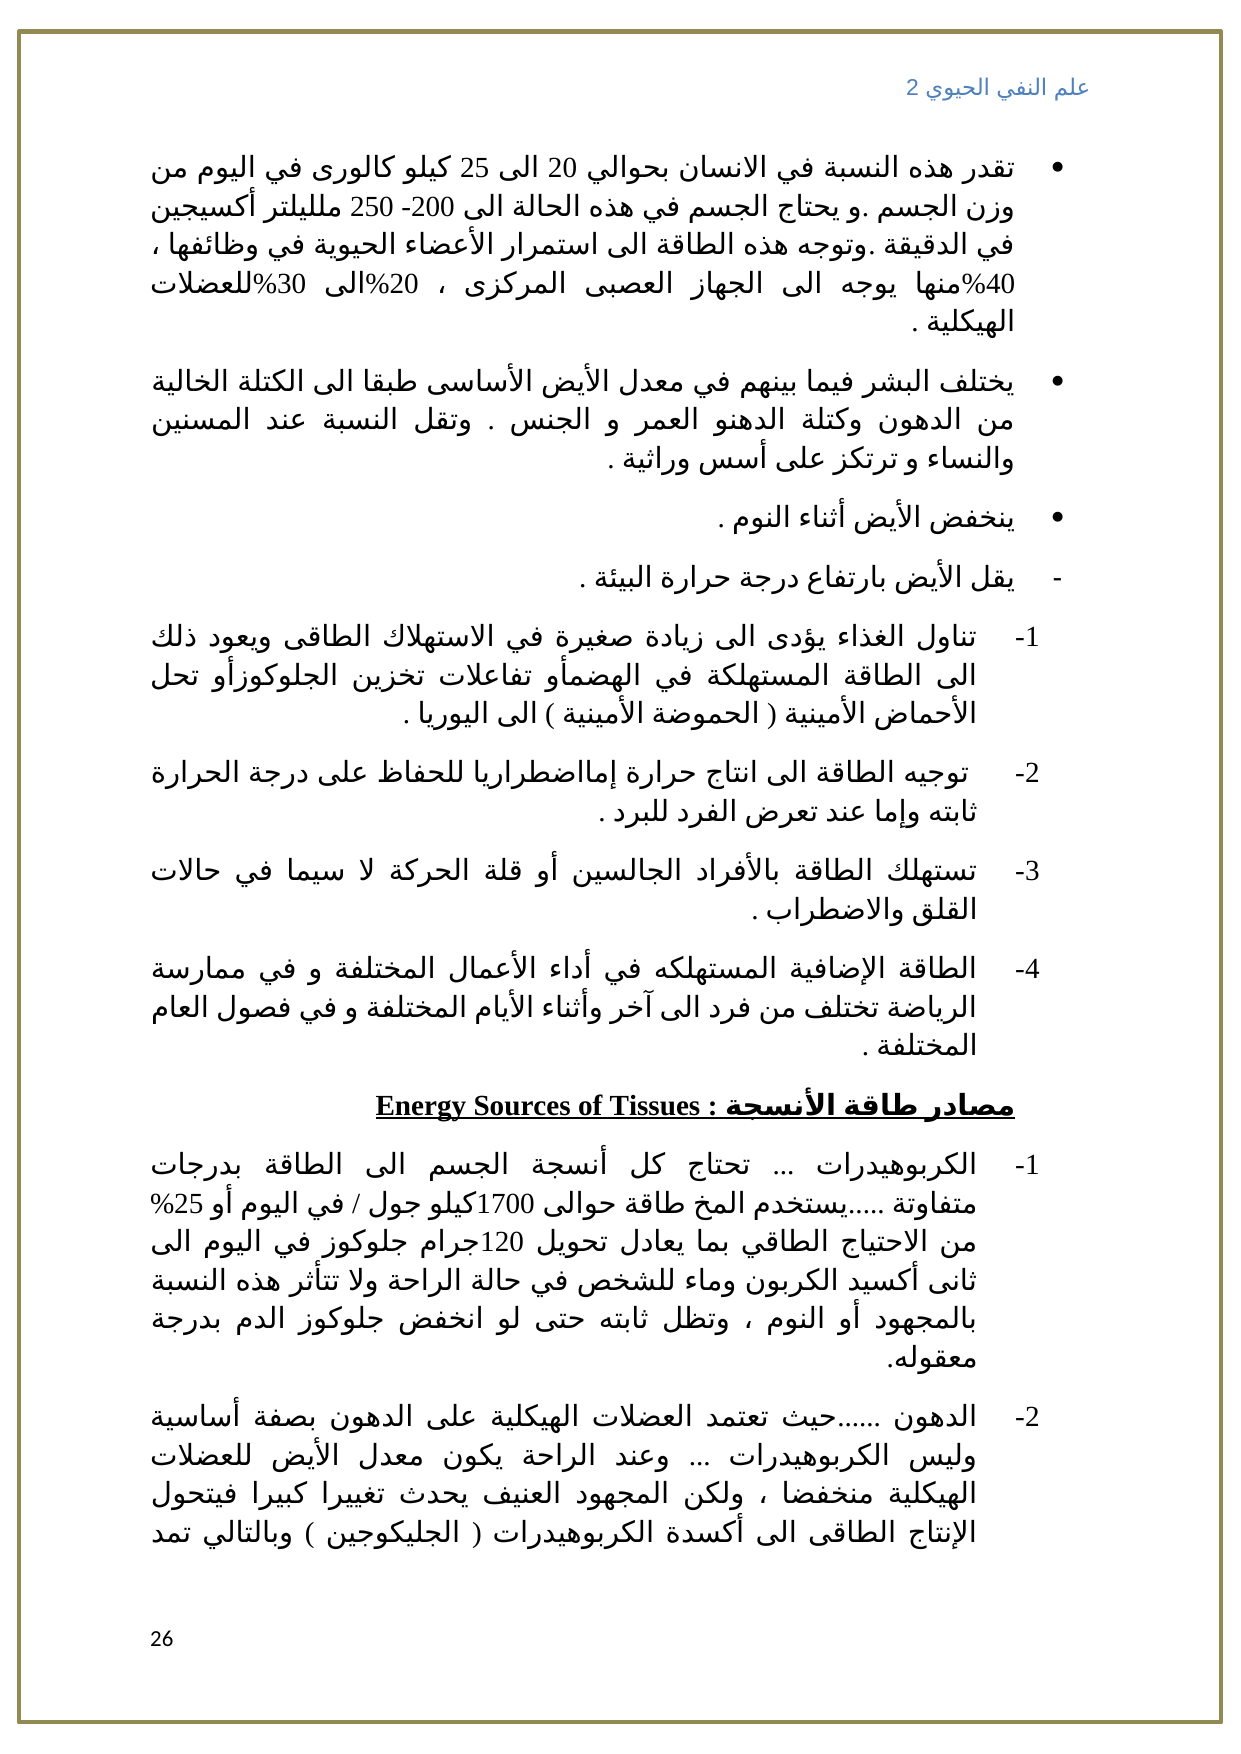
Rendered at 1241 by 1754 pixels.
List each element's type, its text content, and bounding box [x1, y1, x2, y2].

list الطاقة الإضافية المستهلكه في أداء الأعمال المختلفة و في ممارسة الرياضة تختلف من فرد الى آخر وأثناء الأيام المختلفة و في فصول العام المختلفة . [150, 951, 1015, 1062]
list يختلف البشر فيما بينهم في معدل الأيض الأساسى طبقا الى الكتلة الخالية من الدهون وكتلة الدهنو العمر و الجنس . وتقل النسبة عند المسنين والنساء و ترتكز على أسس وراثية . [150, 364, 1053, 474]
list ينخفض الأيض أثناء النوم . [150, 500, 1053, 534]
list توجيه الطاقة الى انتاج حرارة إمااضطراريا للحفاظ على درجة الحرارة ثابته وإما عند تعرض الفرد للبرد . [150, 756, 1015, 828]
text مصادر طاقة الأنسجة : Energy Sources of Tissues [150, 1088, 1015, 1121]
list يقل الأيض بارتفاع درجة حرارة البيئة . [150, 560, 1053, 593]
list تقدر هذه النسبة في الانسان بحوالي 20 الى 25 كيلو كالورى في اليوم من وزن الجسم .و يحتاج الجسم في هذه الحالة الى 200- 250 ملليلتر أكسيجين في الدقيقة .وتوجه هذه الطاقة الى استمرار الأعضاء الحيوية في وظائفها ، 40%منها يوجه الى الجهاز العصبى المركزى ، 20%الى 30%للعضلات الهيكلية . [150, 150, 1053, 338]
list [150, 1399, 1015, 1548]
list الكربوهيدرات ... تحتاج كل أنسجة الجسم الى الطاقة بدرجات متفاوتة .....يستخدم المخ طاقة حوالى 1700كيلو جول / في اليوم أو 25% من الاحتياج الطاقي بما يعادل تحويل 120جرام جلوكوز في اليوم الى ثانى أكسيد الكربون وماء للشخص في حالة الراحة ولا تتأثر هذه النسبة بالمجهود أو النوم ، وتظل ثابته حتى لو انخفض جلوكوز الدم بدرجة معقوله. [150, 1147, 1015, 1373]
list تناول الغذاء يؤدى الى زيادة صغيرة في الاستهلاك الطاقى ويعود ذلك الى الطاقة المستهلكة في الهضمأو تفاعلات تخزين الجلوكوزأو تحل الأحماض الأمينية ( الحموضة الأمينية ) الى اليوريا . [150, 619, 1015, 730]
list تستهلك الطاقة بالأفراد الجالسين أو قلة الحركة لا سيما في حالات القلق والاضطراب . [150, 853, 1015, 926]
